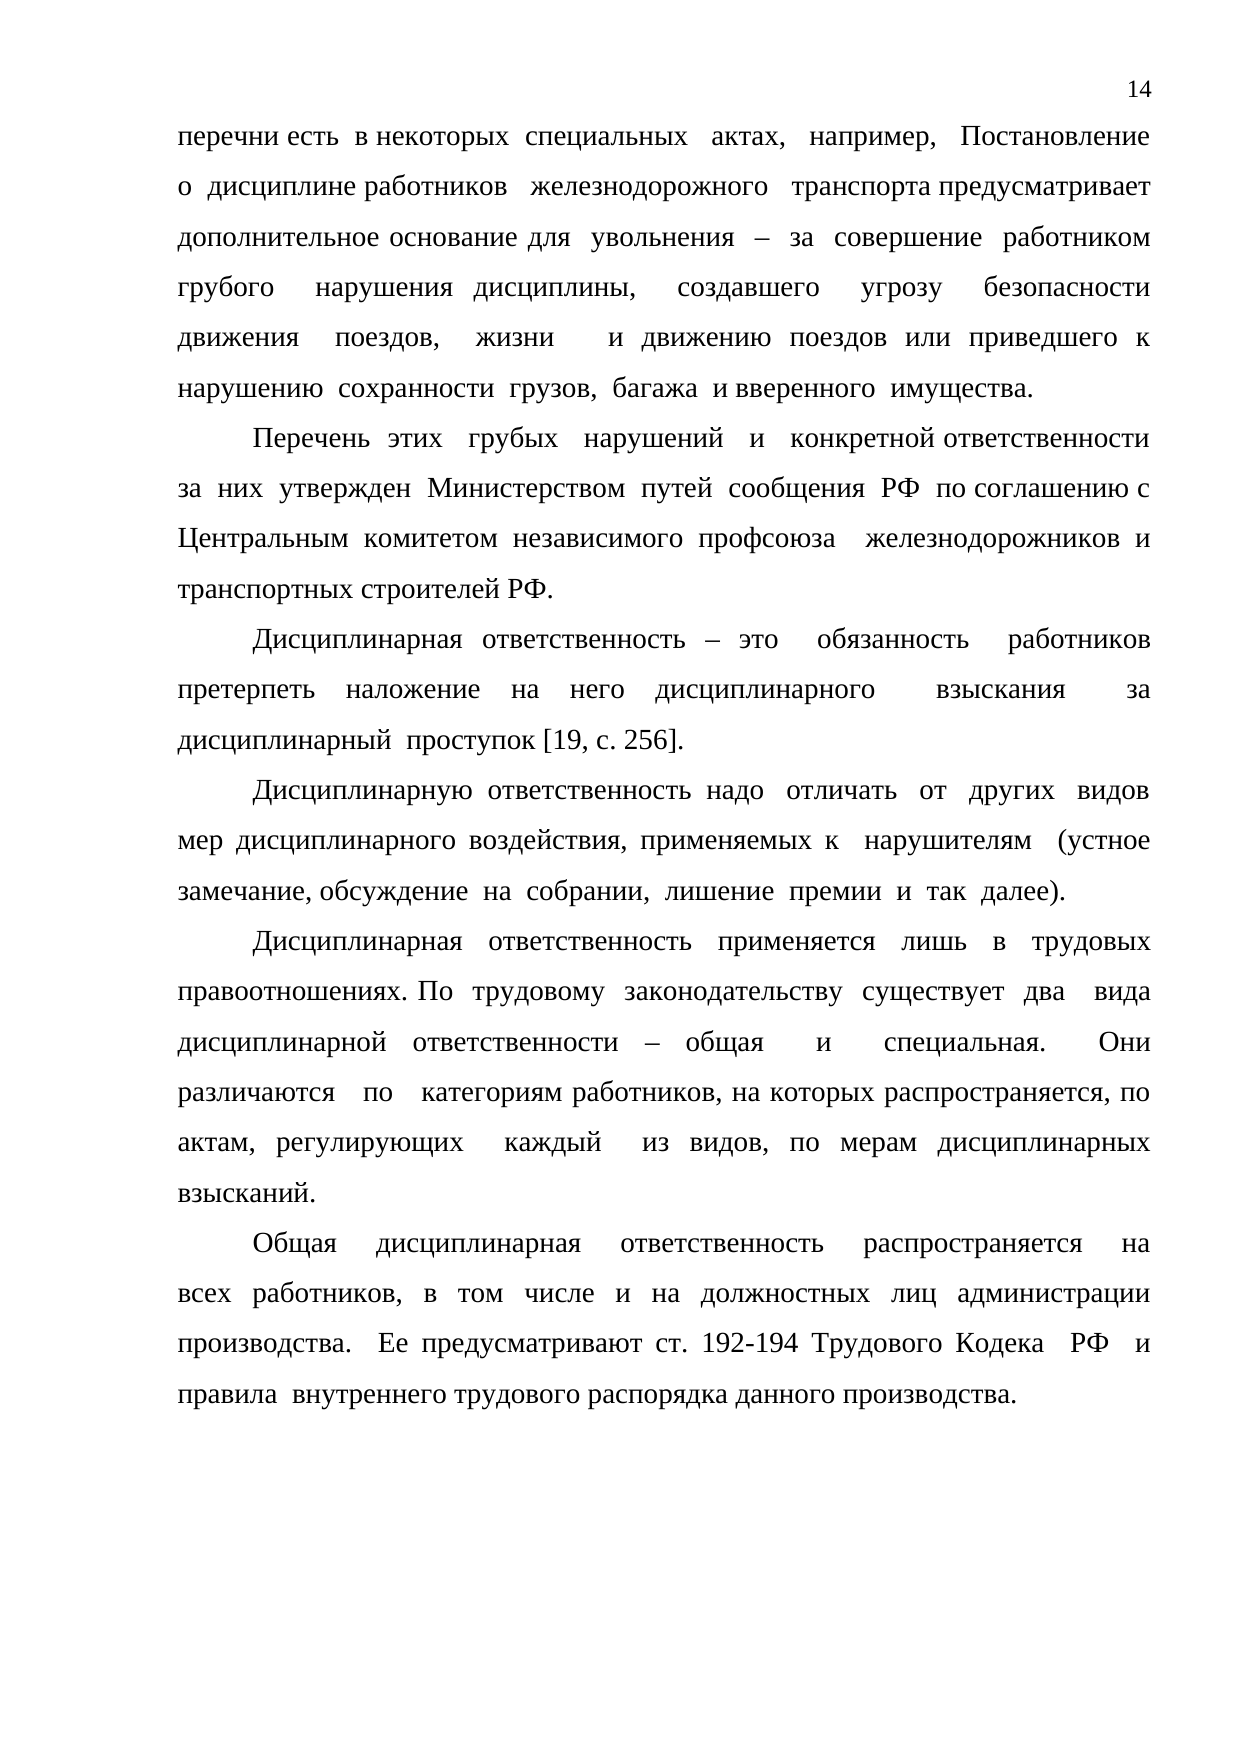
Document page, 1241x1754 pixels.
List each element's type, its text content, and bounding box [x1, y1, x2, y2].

text Дисциплинарная ответственность применяется лишь в трудовых правоотношениях. По трудовому законодательству существует два вида дисциплинарной ответственности – общая и специальная. Они различаются по категориям работников, на которых распространяется, по актам, регулирующих каждый из видов, по мерам дисциплинарных взысканий. [177, 923, 1152, 1208]
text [177, 118, 1152, 403]
text Дисциплинарная ответственность – это обязанность работников претерпеть наложение на него дисциплинарного взыскания за дисциплинарный проступок [19, с. 256]. [177, 621, 1152, 755]
text Дисциплинарную ответственность надо отличать от других видов мер дисциплинарного воздействия, применяемых к нарушителям (устное замечание, обсуждение на собрании, лишение премии и так далее). [177, 772, 1152, 906]
text Перечень этих грубых нарушений и конкретной ответственности за них утвержден Министерством путей сообщения РФ по соглашению с Центральным комитетом независимого профсоюза железнодорожников и транспортных строителей РФ. [177, 420, 1152, 604]
text Общая дисциплинарная ответственность распространяется на всех работников, в том числе и на должностных лиц администрации производства. Ее предусматривают ст. 192-194 Трудового Кодека РФ и правила внутреннего трудового распорядка данного производства. [177, 1225, 1152, 1409]
